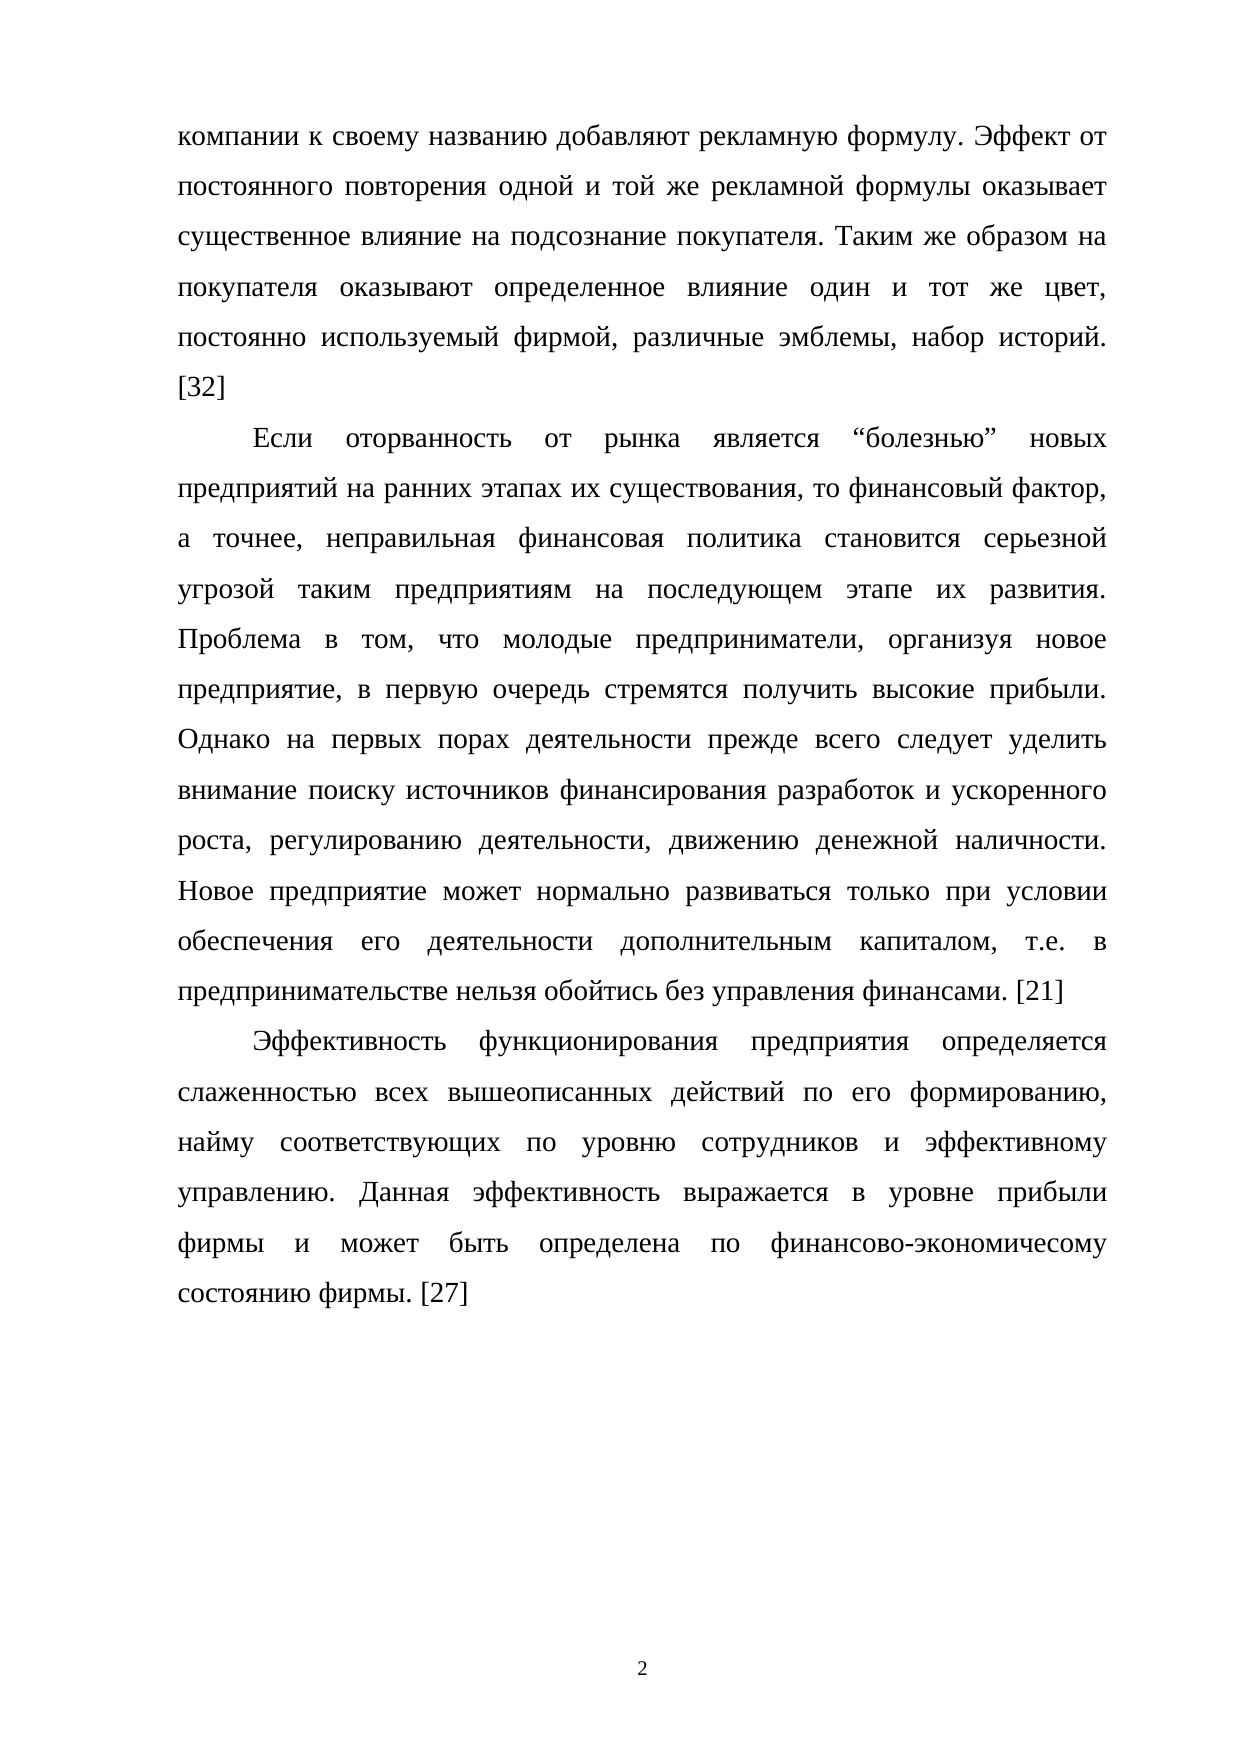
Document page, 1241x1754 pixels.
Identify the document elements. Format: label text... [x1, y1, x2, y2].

text Если оторванность от рынка является “болезнью” новых предприятий на ранних этапах их существования, то финансовый фактор, а точнее, неправильная финансовая политика становится серьезной угрозой таким предприятиям на последующем этапе их развития. Проблема в том, что молодые предприниматели, организуя новое предприятие, в первую очередь стремятся получить высокие прибыли. Однако на первых порах деятельности прежде всего следует уделить внимание поиску источников финансирования разработок и ускоренного роста, регулированию деятельности, движению денежной наличности. Новое предприятие может нормально развиваться только при условии обеспечения его деятельности дополнительным капиталом, т.е. в предпринимательстве нельзя обойтись без управления финансами. [21] [177, 420, 1107, 1007]
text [177, 118, 1107, 403]
text Эффективность функционирования предприятия определяется слаженностью всех вышеописанных действий по его формированию, найму соответствующих по уровню сотрудников и эффективному управлению. Данная эффективность выражается в уровне прибыли фирмы и может быть определена по финансово-экономичесому состоянию фирмы. [27] [177, 1024, 1107, 1309]
